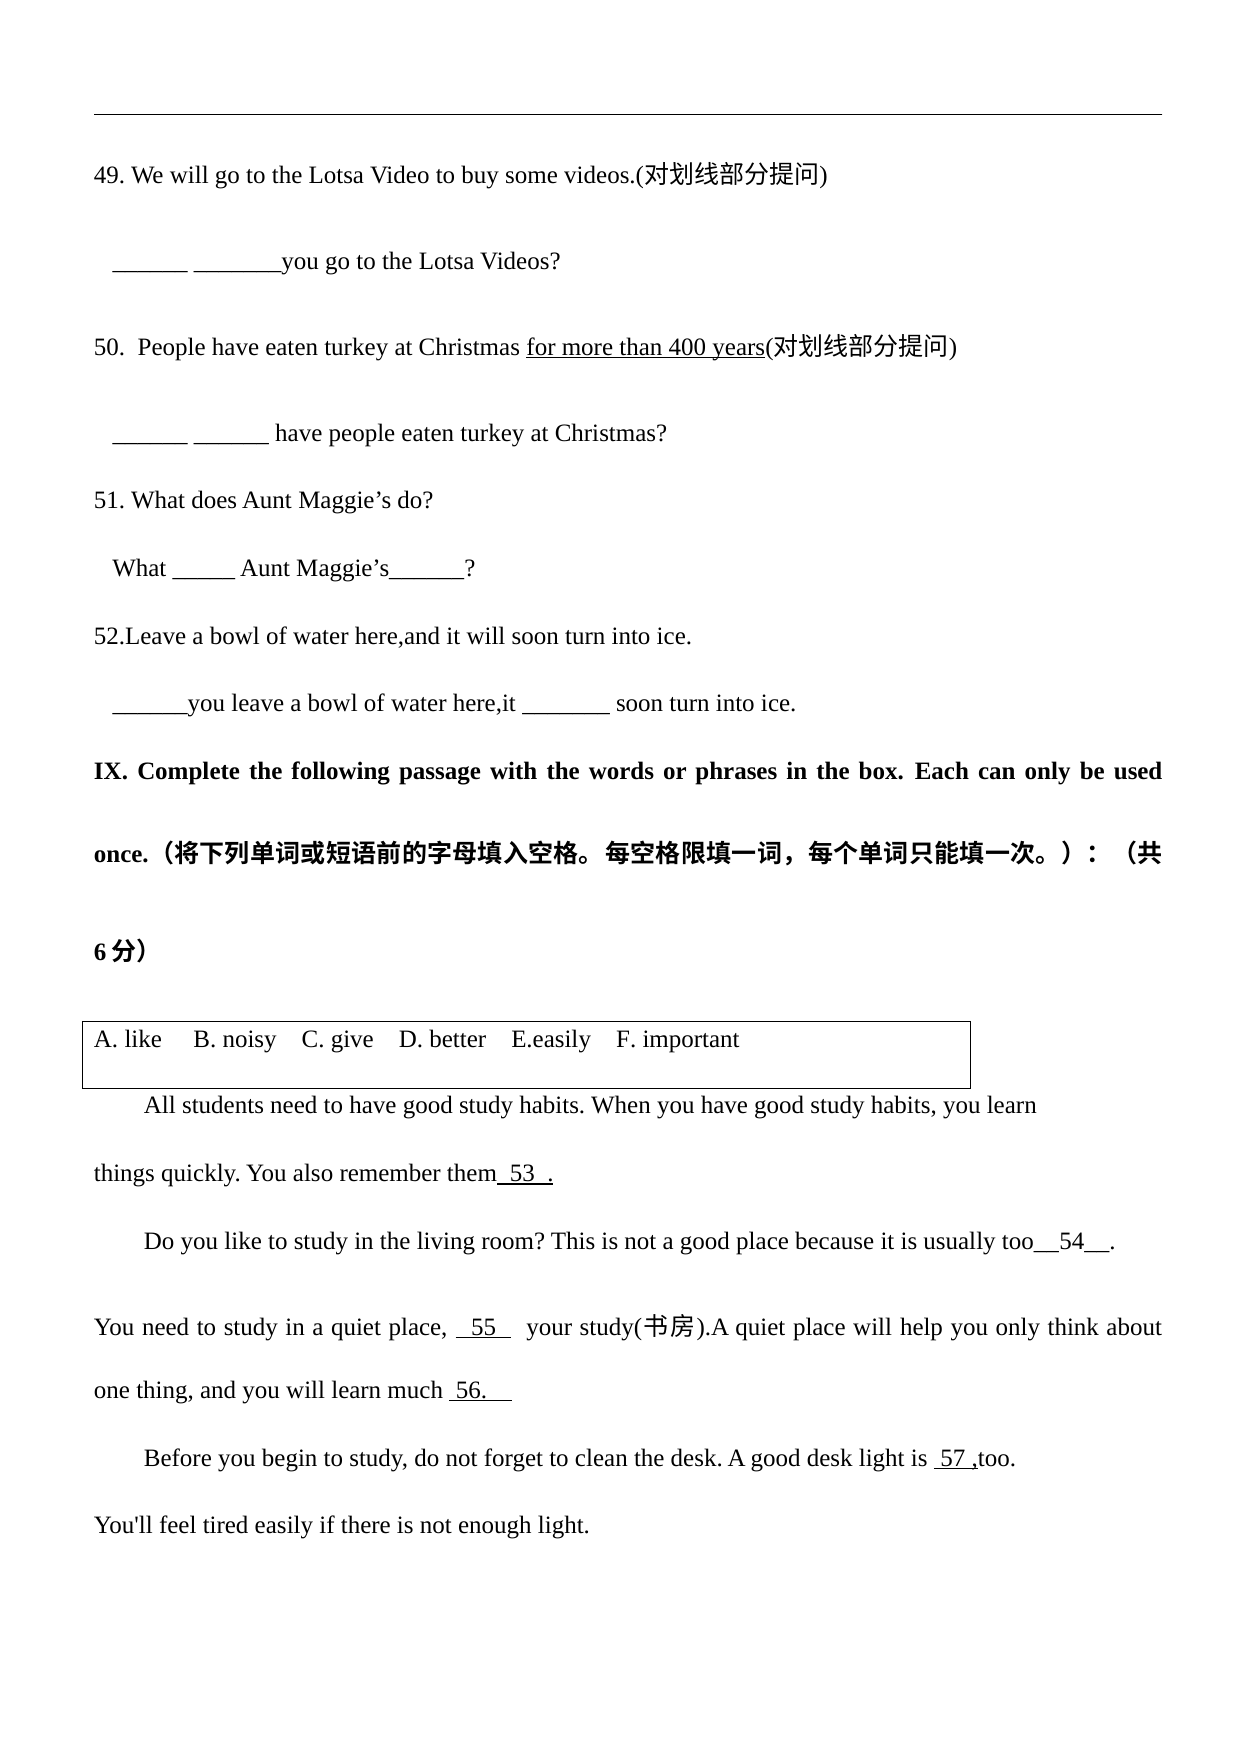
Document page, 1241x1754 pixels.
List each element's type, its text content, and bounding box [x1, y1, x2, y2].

text ______ _______you go to the Lotsa Videos? [94, 244, 1162, 277]
text All students need to have good study habits. When you have good study habits, you learn [94, 1089, 1162, 1121]
text Before you begin to study, do not forget to clean the desk. A good desk light is 57 ,too. [94, 1441, 1162, 1473]
text IX. Complete the following passage with the words or phrases in the box. Each can only be used once.（将下列单词或短语前的字母填入空格。每空格限填一词，每个单词只能填一次。）：（共6分） [94, 754, 1162, 982]
text What _____ Aunt Maggie’s______? [94, 551, 1162, 584]
text 49. We will go to the Lotsa Video to buy some videos.(对划线部分提问) [94, 140, 1162, 205]
table_header like B. noisy C. give D. better E.easily F. important [83, 1022, 970, 1088]
text 51. What does Aunt Maggie’s do? [94, 483, 1162, 516]
text ______ ______ have people eaten turkey at Christmas? [94, 416, 1162, 448]
text 52.Leave a bowl of water here,and it will soon turn into ice. [94, 619, 1162, 651]
text ______you leave a bowl of water here,it _______ soon turn into ice. [94, 687, 1162, 719]
text things quickly. You also remember them 53 . [94, 1156, 1162, 1189]
text 50. People have eaten turkey at Christmas for more than 400 years(对划线部分提问) [94, 312, 1162, 377]
text You'll feel tired easily if there is not enough light. [94, 1508, 1162, 1541]
text You need to study in a quiet place, 55 your study(书房).A quiet place will help you only think about one thing, and you will learn much 56. [94, 1292, 1162, 1406]
text Do you like to study in the living room? This is not a good place because it is usually too__54__. [94, 1224, 1162, 1257]
